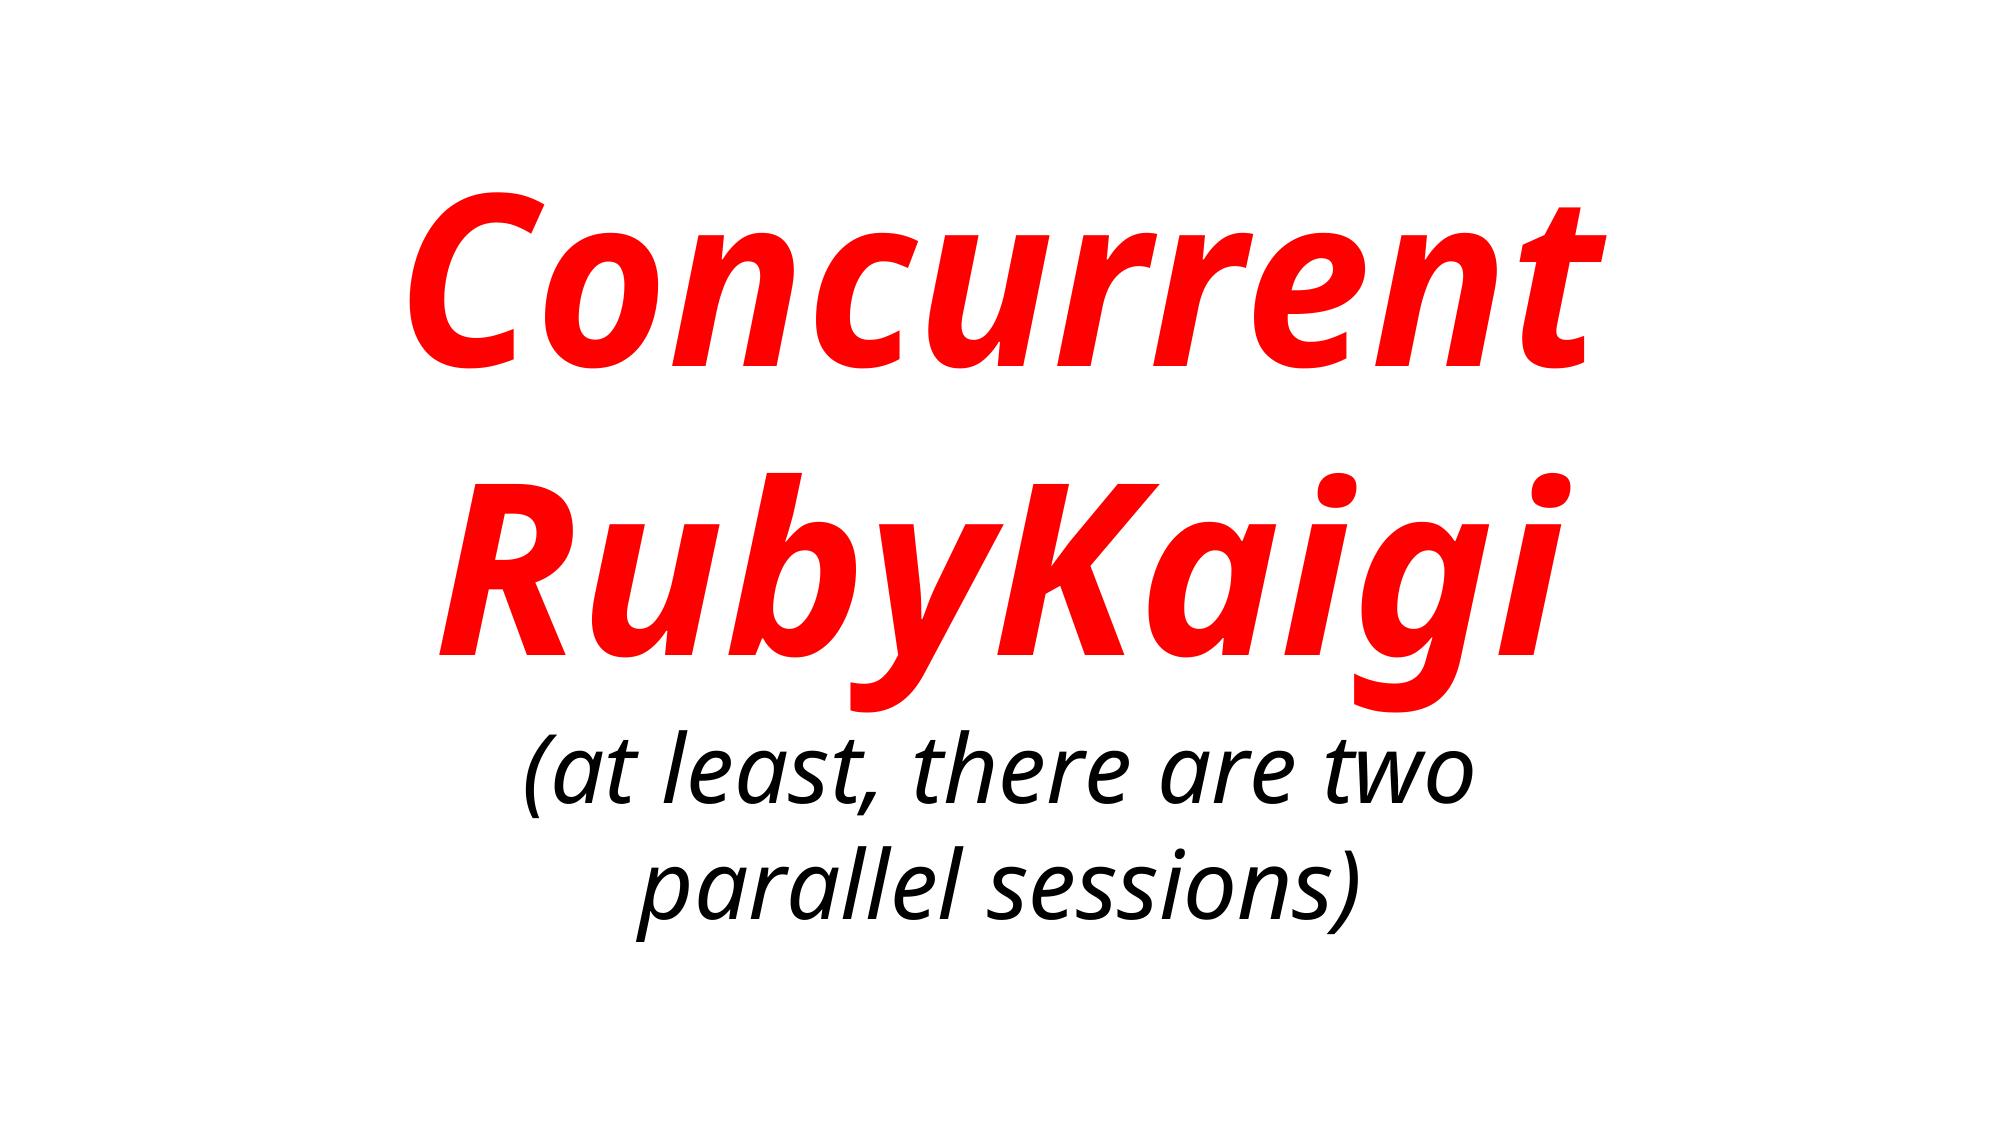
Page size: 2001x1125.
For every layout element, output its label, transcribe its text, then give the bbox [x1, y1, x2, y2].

text (at least, there are two [263, 715, 1737, 825]
text Concurrent [263, 161, 1736, 417]
text RubyKaigi [263, 417, 1736, 715]
text parallel sessions) [217, 825, 1783, 943]
